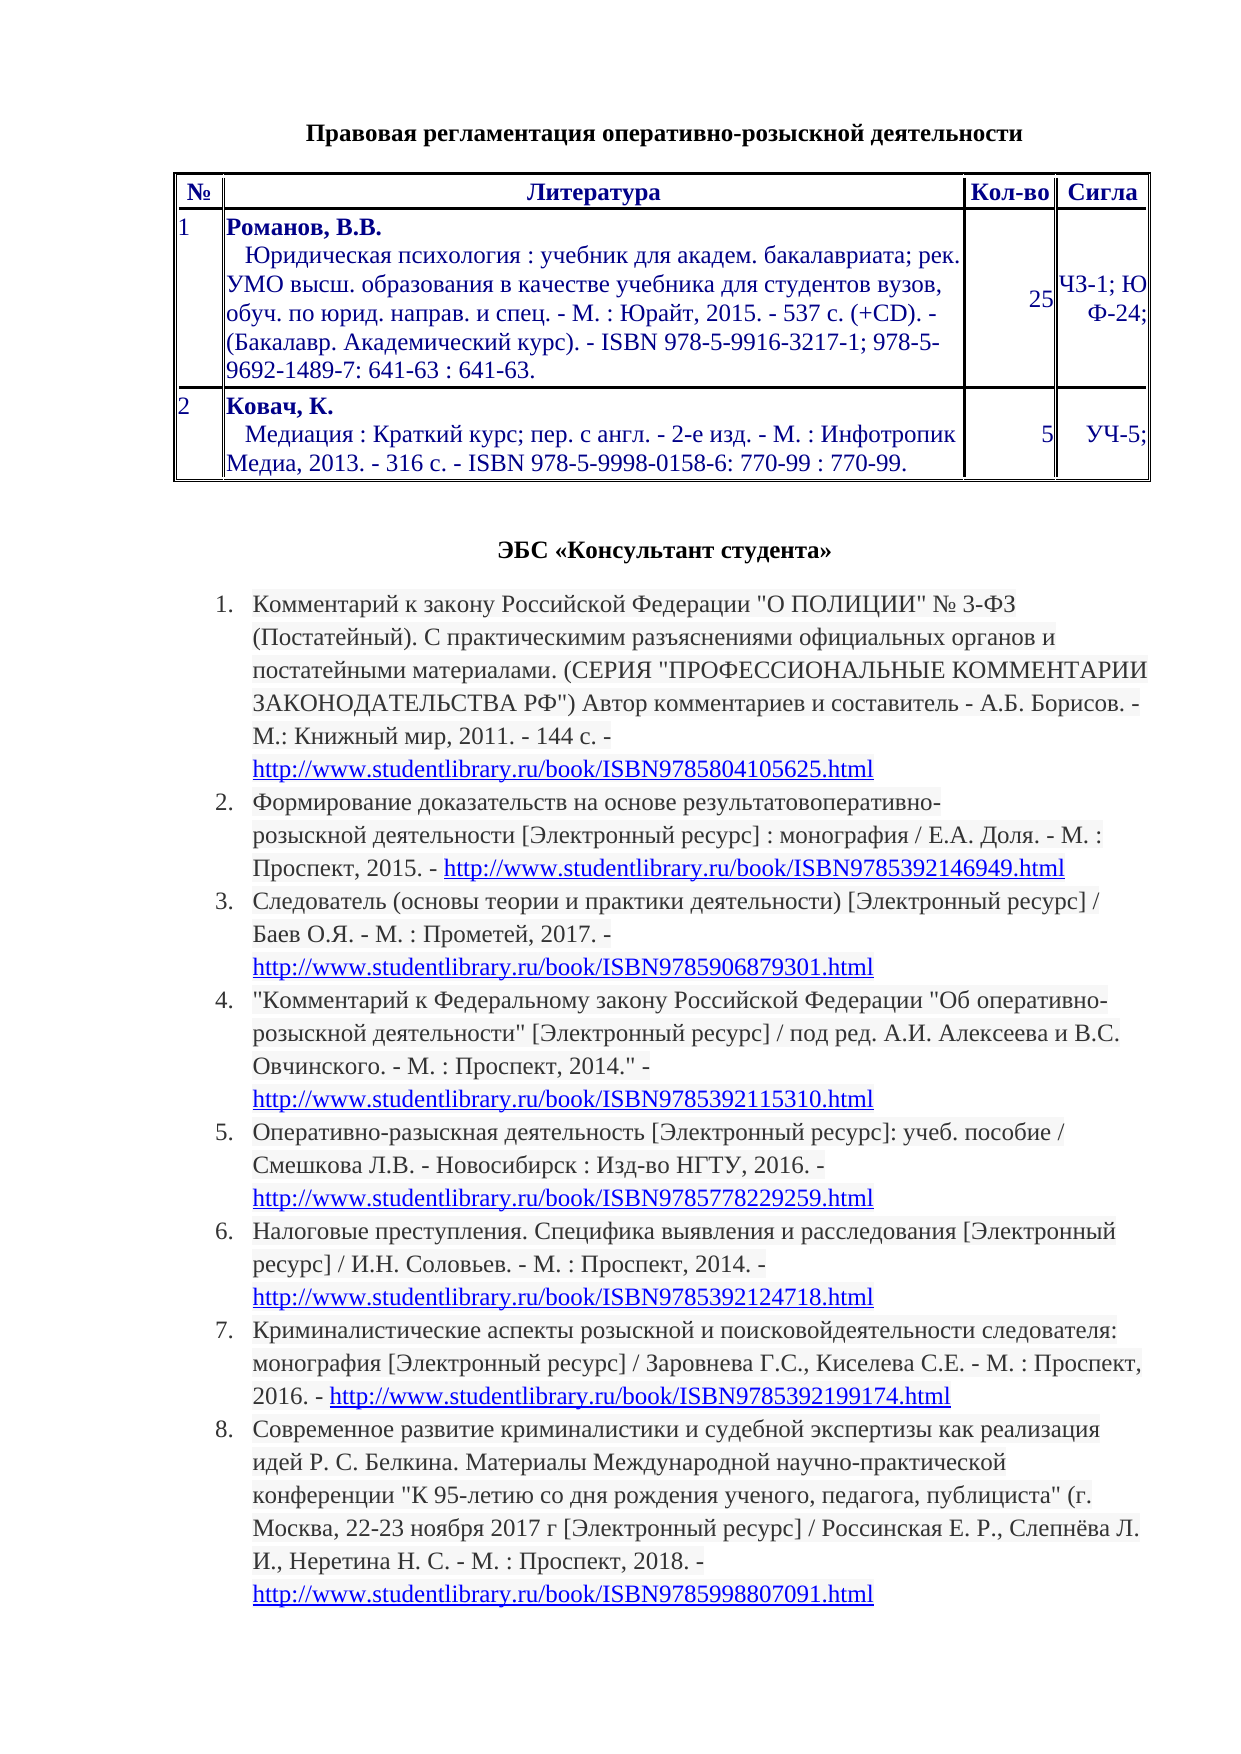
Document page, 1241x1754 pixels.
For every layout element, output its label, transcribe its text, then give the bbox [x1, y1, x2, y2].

table_cell Ковач, К. Медиация : Краткий курс; пер. с англ. - 2-е изд. - М. : Инфотропик Медиа, 2013. - 316 с. - ISBN 978-5-9998-0158-6: 770-99 : 770-99. [224, 389, 964, 478]
table_header Сигла [1056, 175, 1148, 207]
table_cell Романов, В.В. Юридическая психология : учебник для академ. бакалавриата; рек. УМО высш. образования в качестве учебника для студентов вузов, обуч. по юрид. направ. и спец. - М. : Юрайт, 2015. - 537 с. (+СD). - (Бакалавр. Академический курс). - ISBN 978-5-9916-3217-1; 978-5-9692-1489-7: 641-63 : 641-63. [225, 210, 963, 386]
table_cell 5 [964, 386, 1056, 478]
table_cell 1 [177, 207, 222, 386]
list Оперативно-разыскная деятельность [Электронный ресурс]: учеб. пособие / Смешкова Л.В. - Новосибирск : Изд-во НГТУ, 2016. - http://www.studentlibrary.ru/book/ISBN9785778229259.html [215, 1117, 1152, 1212]
table_cell 2 [177, 386, 223, 478]
table_header Кол-во [964, 174, 1056, 207]
list Криминалистические аспекты розыскной и поисковойдеятельности следователя: монография [Электронный ресурс] / Заровнева Г.С., Киселева С.Е. - М. : Проспект, 2016. - http://www.studentlibrary.ru/book/ISBN9785392199174.html [215, 1315, 1152, 1410]
list Современное развитие криминалистики и судебной экспертизы как реализация идей Р. С. Белкина. Материалы Международной научно-практической конференции "К 95-летию со дня рождения ученого, педагога, публициста" (г. Москва, 22-23 ноября 2017 г [Электронный ресурс] / Россинская Е. Р., Слепнёва Л. И., Неретина Н. С. - М. : Проспект, 2018. - http://www.studentlibrary.ru/book/ISBN9785998807091.html [215, 1414, 1152, 1608]
list "Комментарий к Федеральному закону Российской Федерации "Об оперативно-розыскной деятельности" [Электронный ресурс] / под ред. А.И. Алексеева и В.С. Овчинского. - М. : Проспект, 2014." - http://www.studentlibrary.ru/book/ISBN9785392115310.html [215, 985, 1152, 1113]
list Налоговые преступления. Специфика выявления и расследования [Электронный ресурс] / И.Н. Соловьев. - М. : Проспект, 2014. - http://www.studentlibrary.ru/book/ISBN9785392124718.html [215, 1216, 1152, 1311]
text Правовая регламентация оперативно-розыскной деятельности [177, 118, 1152, 147]
text ЭБС «Консультант студента» [177, 535, 1152, 563]
list Формирование доказательств на основе результатовоперативно-розыскной деятельности [Электронный ресурс] : монография / Е.А. Доля. - М. : Проспект, 2015. - http://www.studentlibrary.ru/book/ISBN9785392146949.html [215, 787, 1152, 882]
table_header № [177, 175, 223, 207]
table_cell 25 [966, 210, 1054, 386]
list Комментарий к закону Российской Федерации "О ПОЛИЦИИ" № 3-ФЗ (Постатейный). С практическимим разъяснениями официальных органов и постатейными материалами. (СЕРИЯ "ПРОФЕССИОНАЛЬНЫЕ КОММЕНТАРИИ ЗАКОНОДАТЕЛЬСТВА РФ") Автор комментариев и составитель - А.Б. Борисов. - М.: Книжный мир, 2011. - 144 с. - http://www.studentlibrary.ru/book/ISBN9785804105625.html [215, 589, 1152, 782]
list Следователь (основы теории и практики деятельности) [Электронный ресурс] / Баев О.Я. - М. : Прометей, 2017. - http://www.studentlibrary.ru/book/ISBN9785906879301.html [215, 886, 1152, 981]
table_header Литература [224, 174, 964, 207]
table_cell ЧЗ-1; ЮФ-24; [1058, 207, 1148, 386]
table_cell УЧ-5; [1056, 386, 1148, 478]
